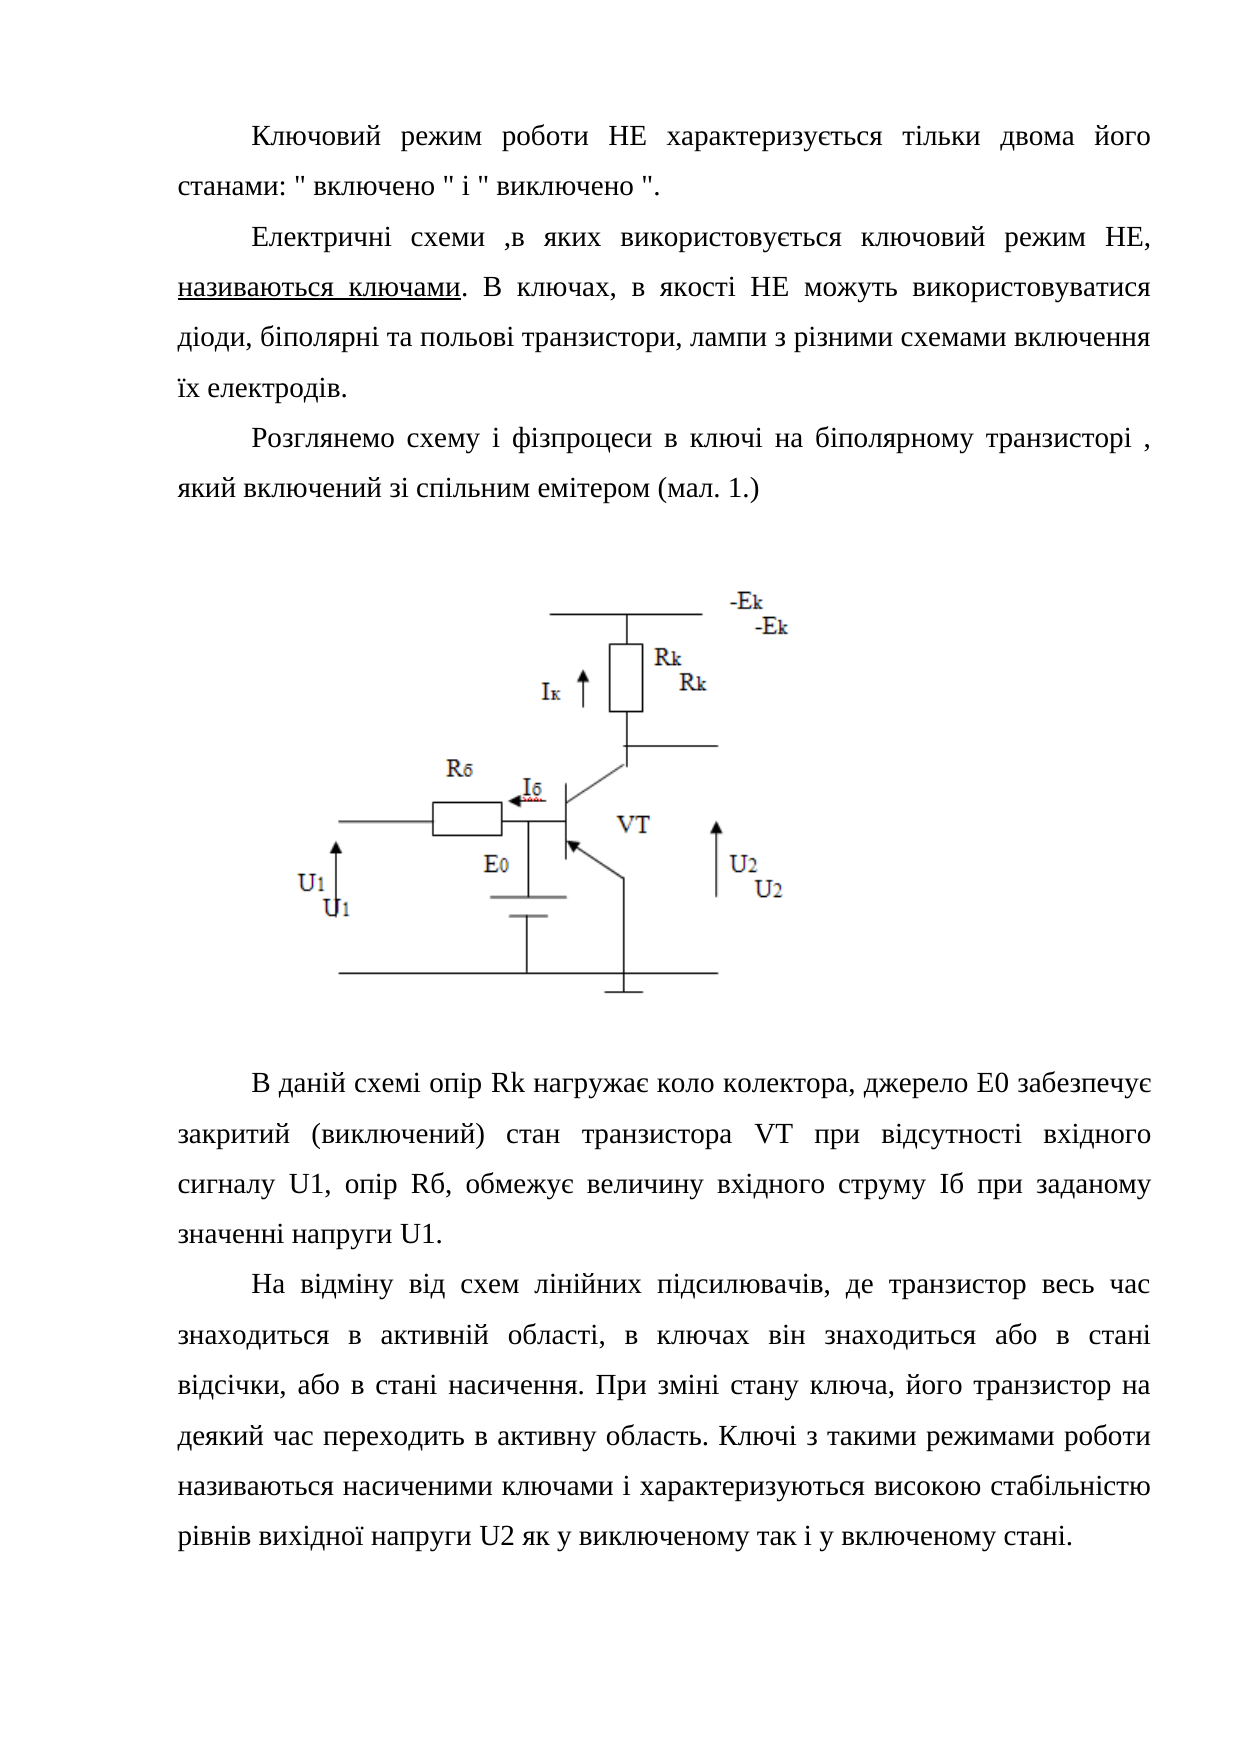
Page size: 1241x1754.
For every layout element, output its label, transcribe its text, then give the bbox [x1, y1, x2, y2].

text Розглянемо схему і фізпроцеси в ключі на біполярному транзисторі , який включений зі спільним емітером (мал. 1.) [177, 420, 1152, 504]
text На відміну від схем лінійних підсилювачів, де транзистор весь час знаходиться в активній області, в ключах він знаходиться або в стані відсічки, або в стані насичення. При зміні стану ключа, його транзистор на деякий час переходить в активну область. Ключі з такими режимами роботи називаються насиченими ключами і характеризуються високою стабільністю рівнів вихідної напруги U2 як у виключеному так і у включеному стані. [177, 1267, 1152, 1552]
picture [251, 570, 811, 1001]
text В даній схемі опір Rk нагружає коло колектора, джерело Е0 забезпечує закритий (виключений) стан транзистора VT при відсутності вхідного сигналу U1, опір Rб, обмежує величину вхідного струму Іб при заданому значенні напруги U1. [177, 1065, 1152, 1250]
text Ключовий режим роботи НЕ характеризується тільки двома його станами: " включено " і " виключено ". [177, 118, 1152, 202]
text Електричні схеми ,в яких використовується ключовий режим НЕ, називаються ключами. В ключах, в якості НЕ можуть використовуватися діоди, біполярні та польові транзистори, лампи з різними схемами включення їх електродів. [177, 219, 1152, 403]
